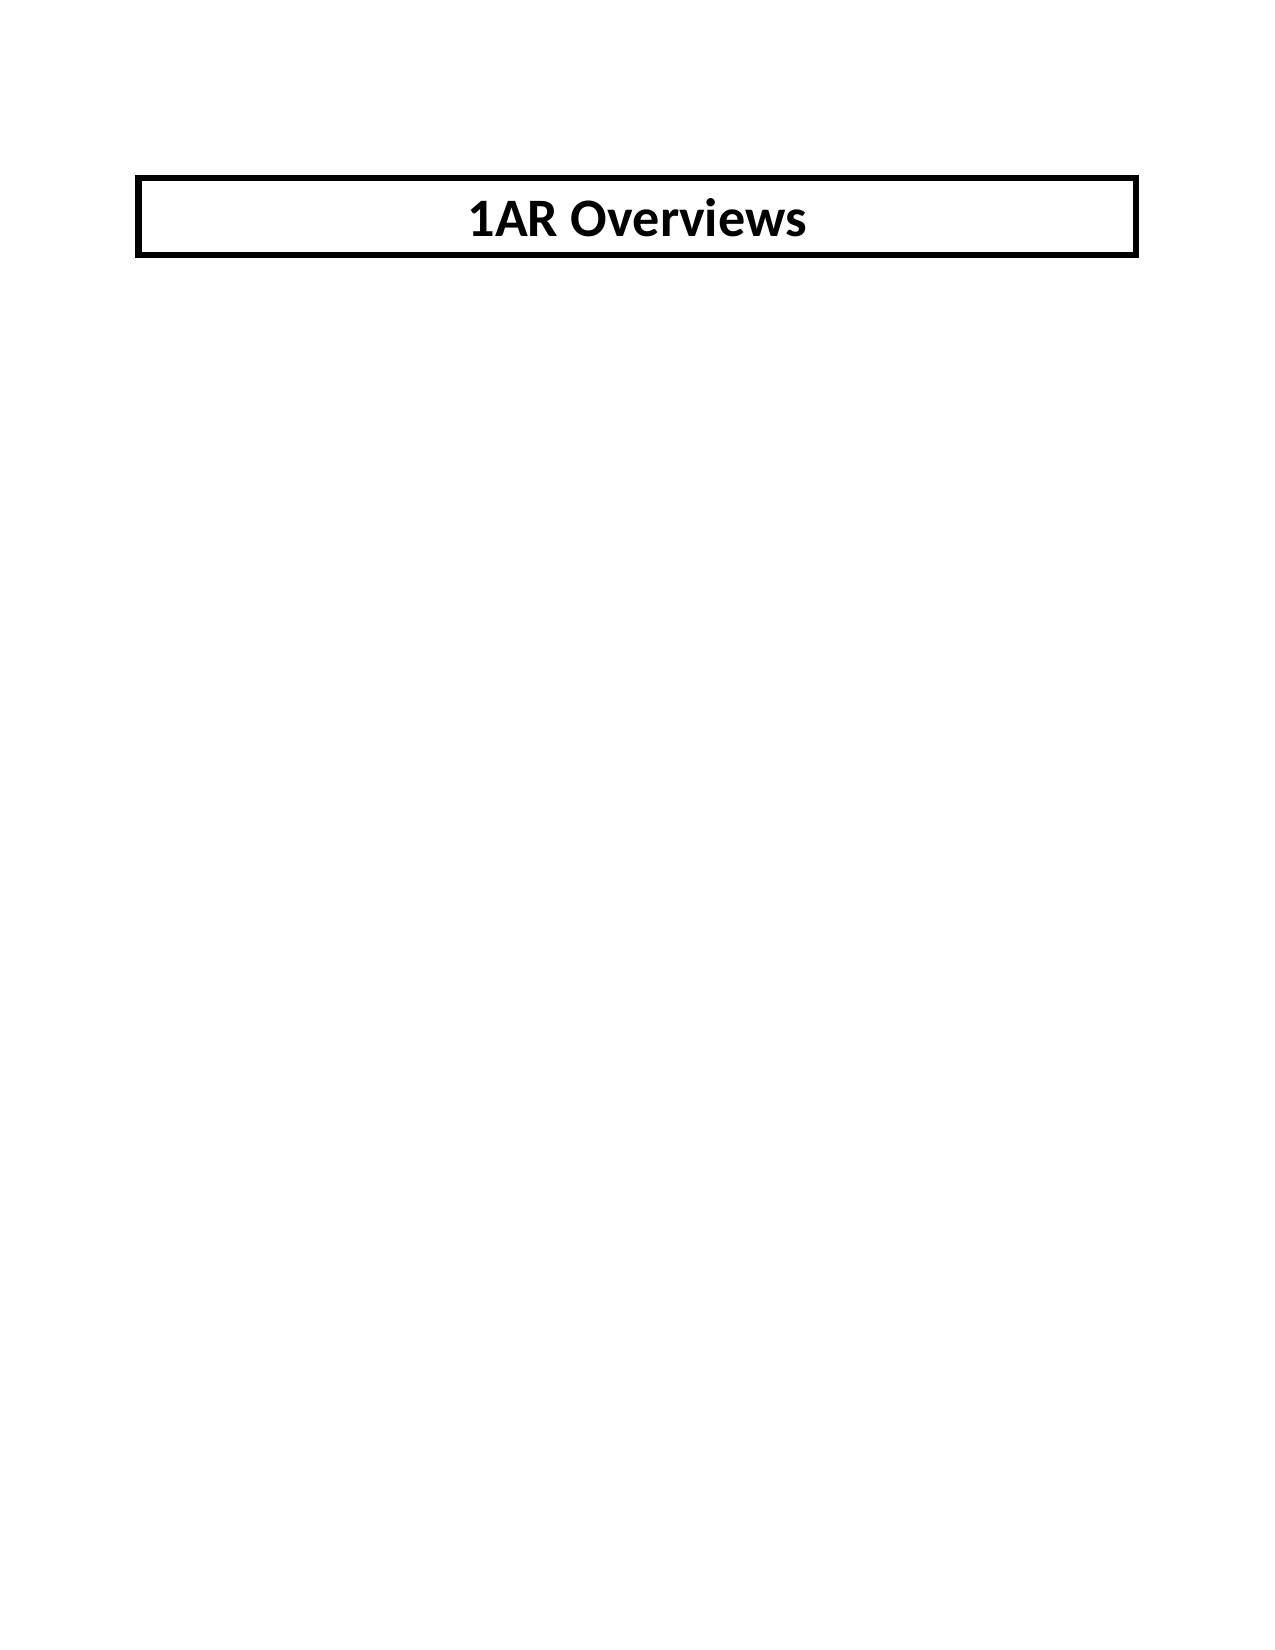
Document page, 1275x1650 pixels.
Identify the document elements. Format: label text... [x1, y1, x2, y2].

subtitle 1AR Overviews [142, 181, 1133, 252]
